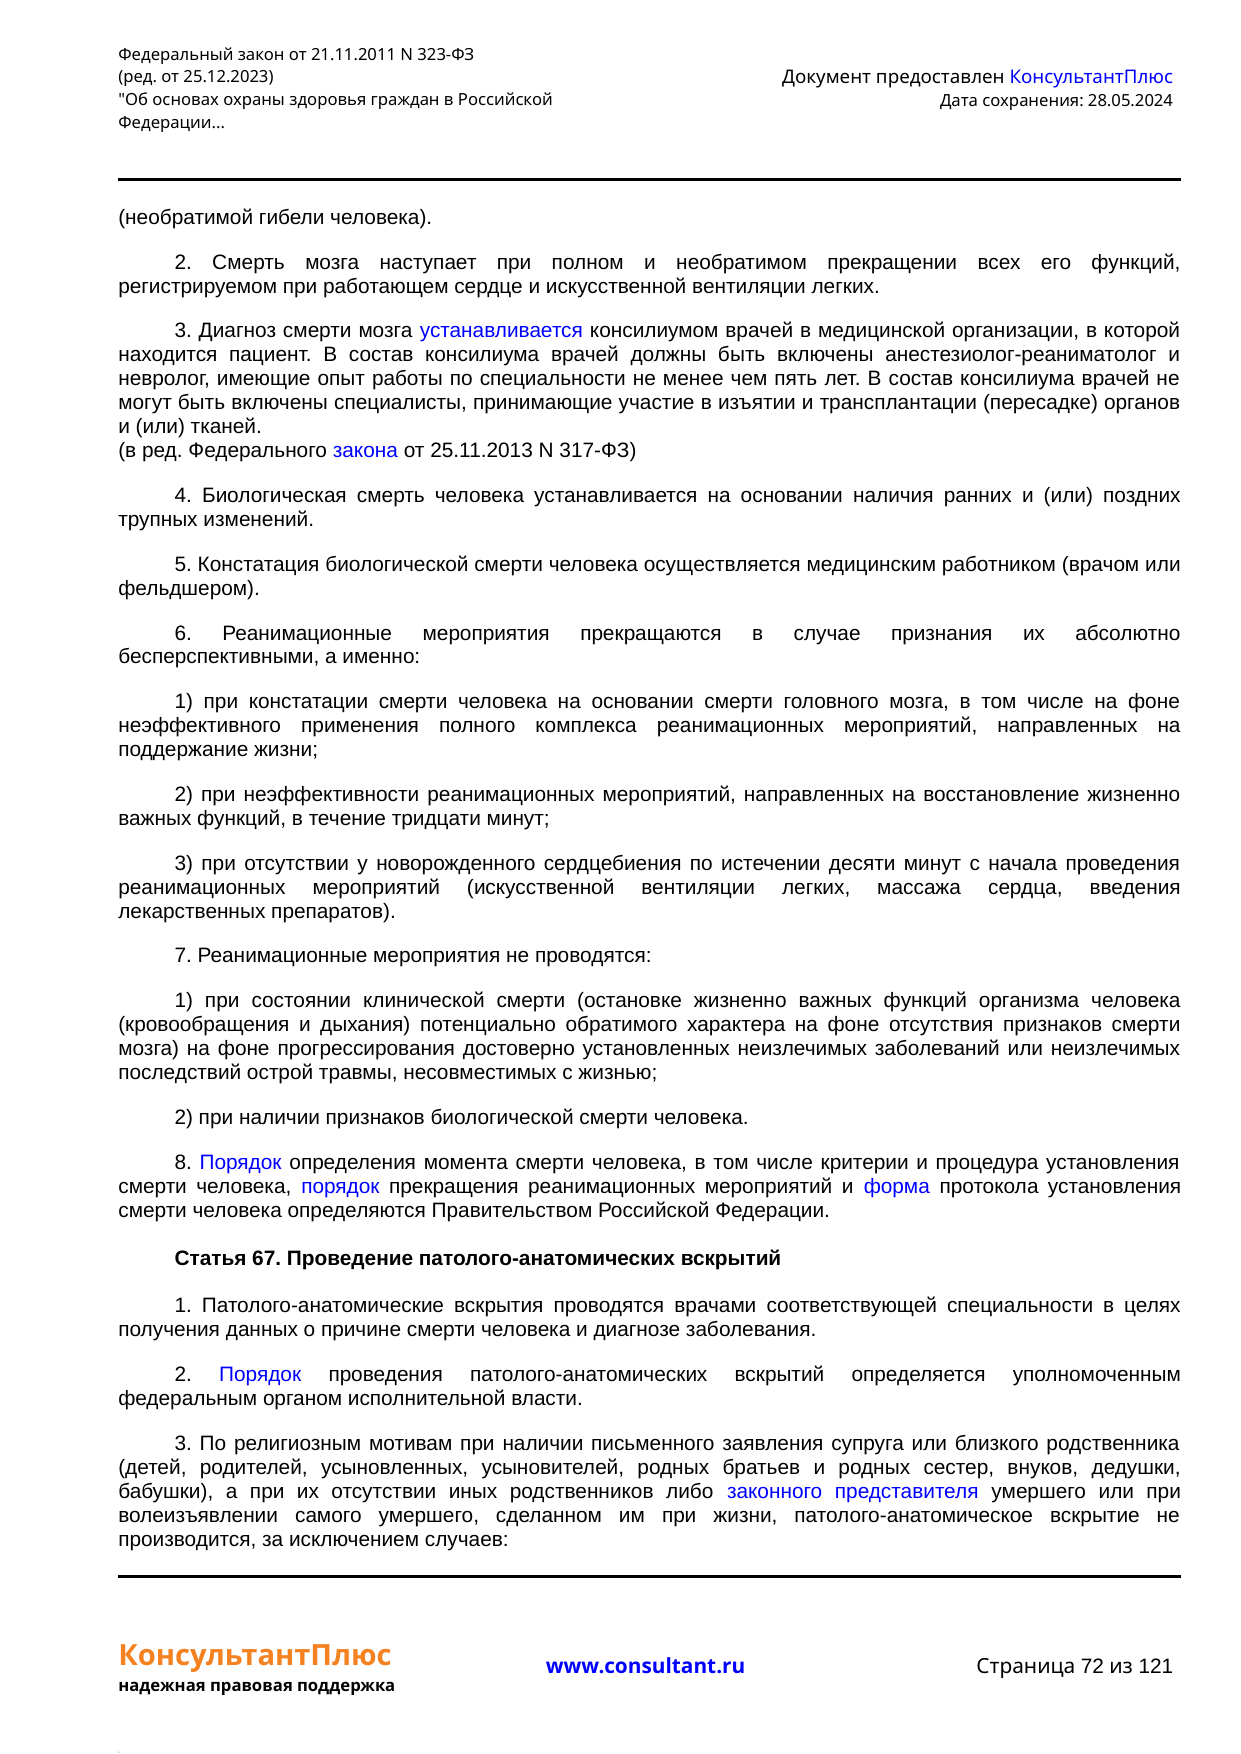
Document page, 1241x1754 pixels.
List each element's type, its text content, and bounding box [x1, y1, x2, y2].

text 1. Патолого-анатомические вскрытия проводятся врачами соответствующей специальности в целях получения данных о причине смерти человека и диагнозе заболевания. [118, 1293, 1181, 1341]
text 3) при отсутствии у новорожденного сердцебиения по истечении десяти минут с начала проведения реанимационных мероприятий (искусственной вентиляции легких, массажа сердца, введения лекарственных препаратов). [118, 851, 1181, 922]
text 6. Реанимационные мероприятия прекращаются в случае признания их абсолютно бесперспективными, а именно: [118, 620, 1181, 668]
text 7. Реанимационные мероприятия не проводятся: [118, 943, 1181, 967]
title Статья 67. Проведение патолого-анатомических вскрытий [118, 1245, 1181, 1269]
text 2) при наличии признаков биологической смерти человека. [118, 1105, 1181, 1129]
text 3. Диагноз смерти мозга устанавливается консилиумом врачей в медицинской организации, в которой находится пациент. В состав консилиума врачей должны быть включены анестезиолог-реаниматолог и невролог, имеющие опыт работы по специальности не менее чем пять лет. В состав консилиума врачей не могут быть включены специалисты, принимающие участие в изъятии и трансплантации (пересадке) органов и (или) тканей. [118, 318, 1181, 438]
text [118, 205, 1181, 229]
text 1) при констатации смерти человека на основании смерти головного мозга, в том числе на фоне неэффективного применения полного комплекса реанимационных мероприятий, направленных на поддержание жизни; [118, 689, 1181, 761]
text 2. Порядок проведения патолого-анатомических вскрытий определяется уполномоченным федеральным органом исполнительной власти. [118, 1362, 1181, 1410]
text (в ред. Федерального закона от 25.11.2013 N 317-ФЗ) [118, 438, 1181, 462]
text 2. Смерть мозга наступает при полном и необратимом прекращении всех его функций, регистрируемом при работающем сердце и искусственной вентиляции легких. [118, 249, 1181, 297]
text 4. Биологическая смерть человека устанавливается на основании наличия ранних и (или) поздних трупных изменений. [118, 483, 1181, 531]
text 5. Констатация биологической смерти человека осуществляется медицинским работником (врачом или фельдшером). [118, 552, 1181, 599]
text 3. По религиозным мотивам при наличии письменного заявления супруга или близкого родственника (детей, родителей, усыновленных, усыновителей, родных братьев и родных сестер, внуков, дедушки, бабушки), а при их отсутствии иных родственников либо законного представителя умершего или при волеизъявлении самого умершего, сделанном им при жизни, патолого-анатомическое вскрытие не производится, за исключением случаев: [118, 1431, 1181, 1551]
text 2) при неэффективности реанимационных мероприятий, направленных на восстановление жизненно важных функций, в течение тридцати минут; [118, 782, 1181, 830]
text 1) при состоянии клинической смерти (остановке жизненно важных функций организма человека (кровообращения и дыхания) потенциально обратимого характера на фоне отсутствия признаков смерти мозга) на фоне прогрессирования достоверно установленных неизлечимых заболеваний или неизлечимых последствий острой травмы, несовместимых с жизнью; [118, 988, 1181, 1084]
text 8. Порядок определения момента смерти человека, в том числе критерии и процедура установления смерти человека, порядок прекращения реанимационных мероприятий и форма протокола установления смерти человека определяются Правительством Российской Федерации. [118, 1149, 1181, 1221]
